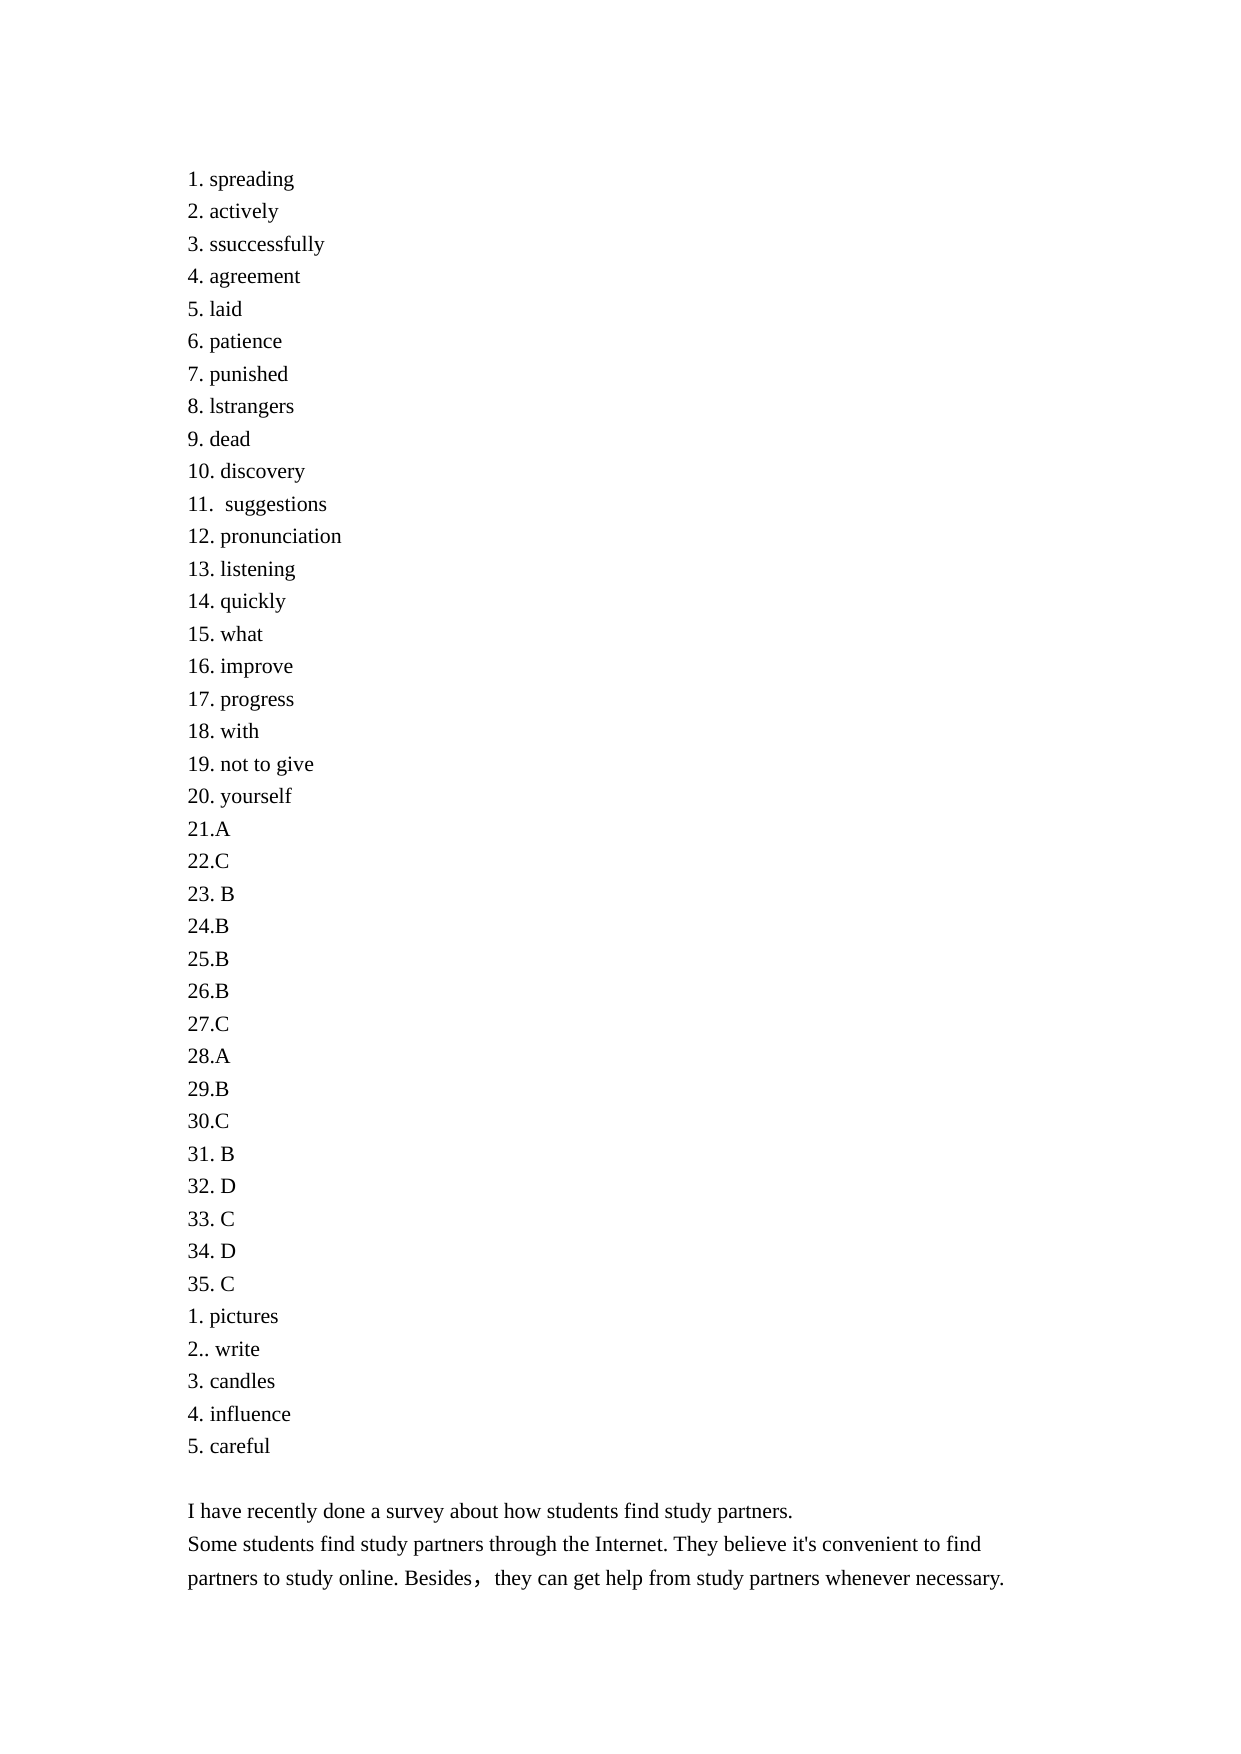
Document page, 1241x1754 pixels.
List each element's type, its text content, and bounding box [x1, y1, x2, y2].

text 17. progress [187, 682, 1053, 714]
text 30.C [187, 1104, 1053, 1137]
text 4. agreement [187, 259, 1053, 292]
text 27.C [187, 1007, 1053, 1039]
text 10. discovery [187, 454, 1053, 487]
text 24.B [187, 909, 1053, 942]
text 13. listening [187, 552, 1053, 584]
text 1. spreading [187, 162, 1053, 194]
text 8. lstrangers [187, 389, 1053, 422]
text I have recently done a survey about how students find study partners. [187, 1494, 1053, 1527]
text 21.A [187, 812, 1053, 844]
text 5. laid [187, 292, 1053, 324]
text 29.B [187, 1072, 1053, 1104]
text 19. not to give [187, 747, 1053, 779]
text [187, 1527, 1053, 1592]
text 26.B [187, 974, 1053, 1007]
text 25.B [187, 942, 1053, 974]
text 3. candles [187, 1364, 1053, 1397]
text 2.. write [187, 1332, 1053, 1364]
text 18. with [187, 714, 1053, 747]
text 4. influence [187, 1397, 1053, 1429]
text 5. careful [187, 1429, 1053, 1462]
text 20. yourself [187, 779, 1053, 812]
text 6. patience [187, 324, 1053, 357]
text 11. suggestions [187, 487, 1053, 519]
text 1. pictures [187, 1299, 1053, 1332]
text 35. C [187, 1267, 1053, 1299]
text 9. dead [187, 422, 1053, 454]
text 15. what [187, 617, 1053, 649]
text 32. D [187, 1169, 1053, 1202]
text 22.C [187, 844, 1053, 877]
text 14. quickly [187, 584, 1053, 617]
text 3. ssuccessfully [187, 227, 1053, 259]
text 16. improve [187, 649, 1053, 682]
text 12. pronunciation [187, 519, 1053, 552]
text 2. actively [187, 194, 1053, 227]
text 7. punished [187, 357, 1053, 389]
text 33. C [187, 1202, 1053, 1234]
text 34. D [187, 1234, 1053, 1267]
text 23. B [187, 877, 1053, 909]
text 28.A [187, 1039, 1053, 1072]
text 31. B [187, 1137, 1053, 1169]
